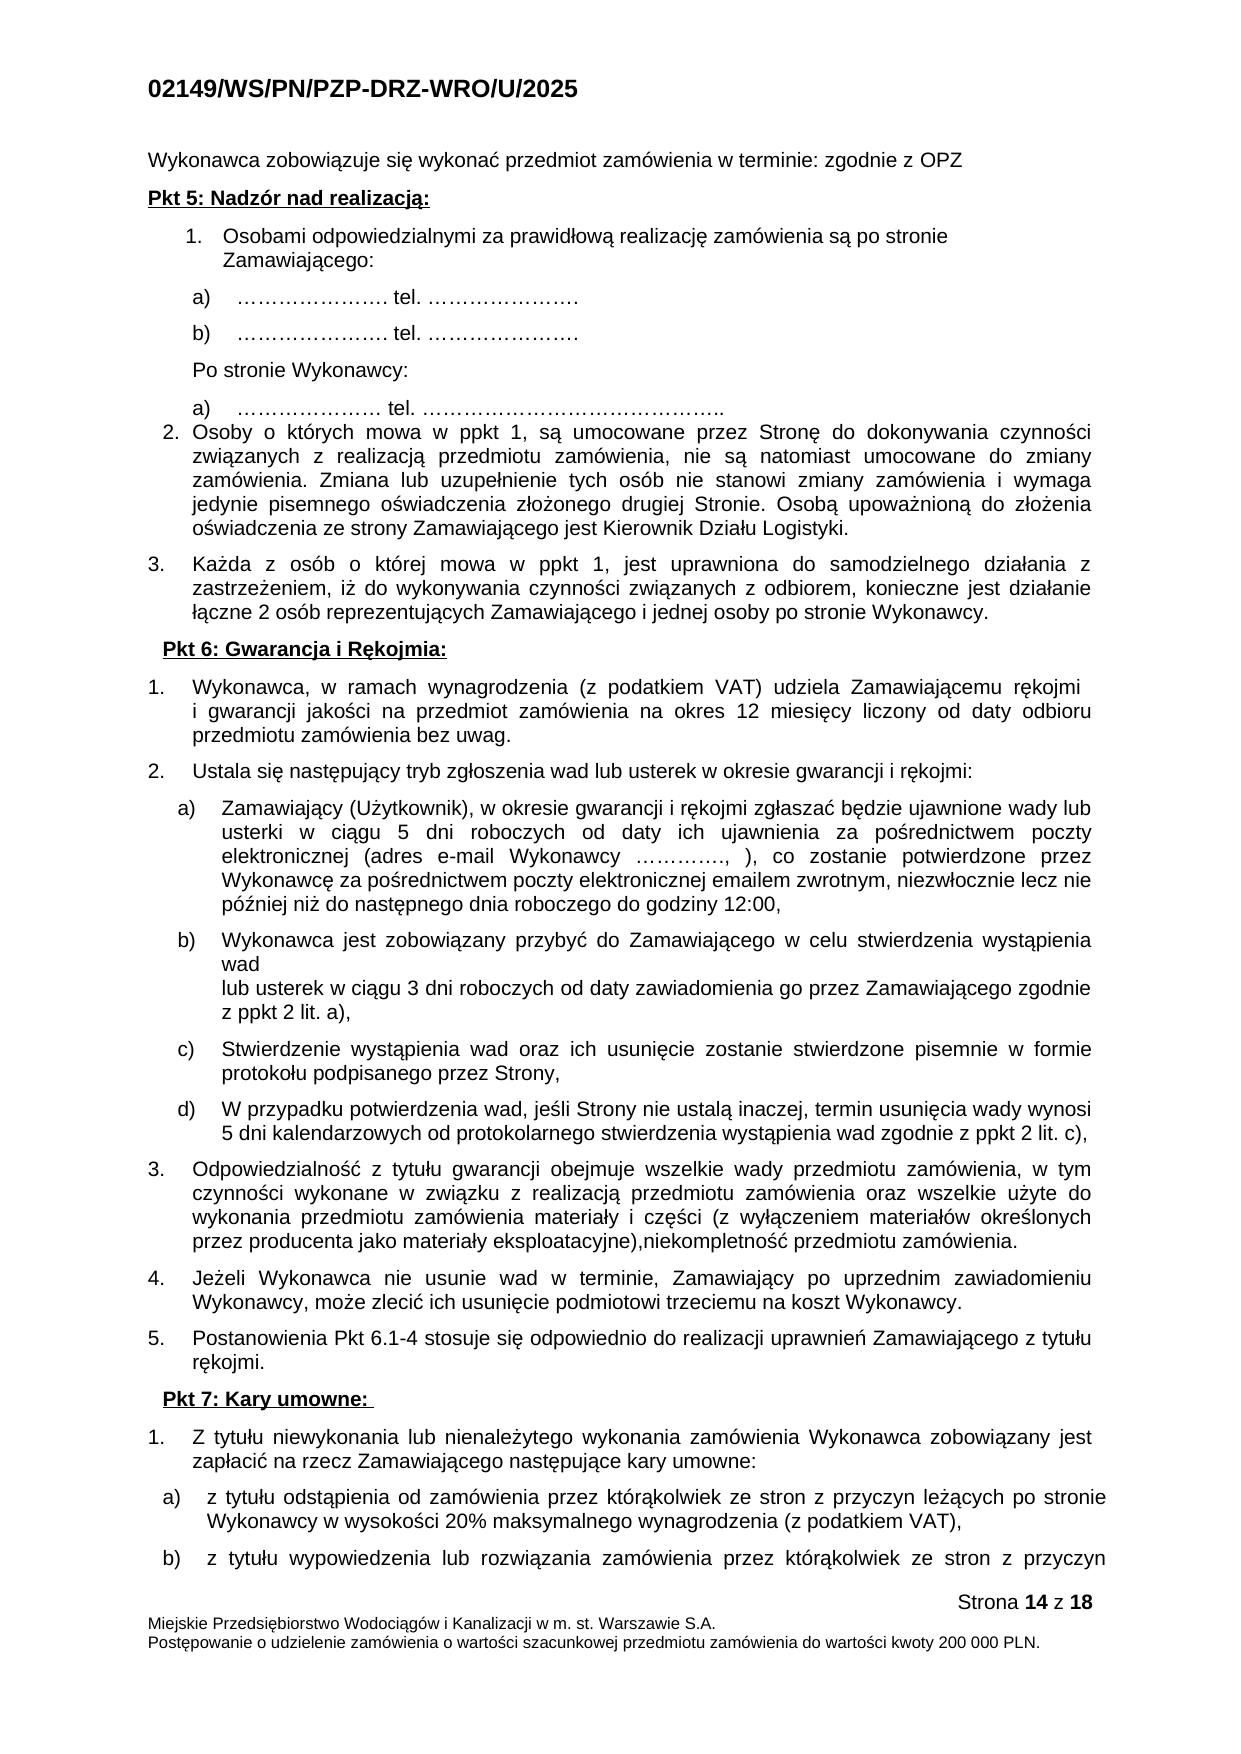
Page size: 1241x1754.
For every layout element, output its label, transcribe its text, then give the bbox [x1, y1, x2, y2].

list Każda z osób o której mowa w ppkt 1, jest uprawniona do samodzielnego działania z zastrzeżeniem, iż do wykonywania czynności związanych z odbiorem, konieczne jest działanie łączne 2 osób reprezentujących Zamawiającego i jednej osoby po stronie Wykonawcy. [148, 552, 1093, 624]
list Jeżeli Wykonawca nie usunie wad w terminie, Zamawiający po uprzednim zawiadomieniu Wykonawcy, może zlecić ich usunięcie podmiotowi trzeciemu na koszt Wykonawcy. [148, 1266, 1093, 1313]
list Odpowiedzialność z tytułu gwarancji obejmuje wszelkie wady przedmiotu zamówienia, w tym czynności wykonane w związku z realizacją przedmiotu zamówienia oraz wszelkie użyte do wykonania przedmiotu zamówienia materiały i części (z wyłączeniem materiałów określonych przez producenta jako materiały eksploatacyjne),niekompletność przedmiotu zamówienia. [148, 1157, 1093, 1253]
text Pkt 7: Kary umowne: [162, 1386, 1123, 1410]
list Stwierdzenie wystąpienia wad oraz ich usunięcie zostanie stwierdzone pisemnie w formie protokołu podpisanego przez Strony, [177, 1036, 1093, 1084]
list z tytułu odstąpienia od zamówienia przez którąkolwiek ze stron z przyczyn leżących po stronie Wykonawcy w wysokości 20% maksymalnego wynagrodzenia (z podatkiem VAT), [162, 1485, 1107, 1533]
list Postanowienia Pkt 6.1-4 stosuje się odpowiednio do realizacji uprawnień Zamawiającego z tytułu rękojmi. [148, 1326, 1093, 1374]
list Wykonawca jest zobowiązany przybyć do Zamawiającego w celu stwierdzenia wystąpienia wad lub usterek w ciągu 3 dni roboczych od daty zawiadomienia go przez Zamawiającego zgodnie z ppkt 2 lit. a), [177, 928, 1093, 1024]
text Pkt 6: Gwarancja i Rękojmia: [162, 637, 1093, 661]
list Wykonawca, w ramach wynagrodzenia (z podatkiem VAT) udziela Zamawiającemu rękojmi i gwarancji jakości na przedmiot zamówienia na okres 12 miesięcy liczony od daty odbioru przedmiotu zamówienia bez uwag. [148, 675, 1093, 747]
list ………………… tel. …………………………………….. [192, 396, 1093, 420]
list Ustala się następujący tryb zgłoszenia wad lub usterek w okresie gwarancji i rękojmi: [148, 759, 1093, 783]
list Z tytułu niewykonania lub nienależytego wykonania zamówienia Wykonawca zobowiązany jest zapłacić na rzecz Zamawiającego następujące kary umowne: [148, 1425, 1093, 1473]
text Po stronie Wykonawcy: [192, 358, 1093, 382]
text Wykonawca zobowiązuje się wykonać przedmiot zamówienia w terminie: zgodnie z OPZ [148, 148, 1093, 172]
list Osoby o których mowa w ppkt 1, są umocowane przez Stronę do dokonywania czynności związanych z realizacją przedmiotu zamówienia, nie są natomiast umocowane do zmiany zamówienia. Zmiana lub uzupełnienie tych osób nie stanowi zmiany zamówienia i wymaga jedynie pisemnego oświadczenia złożonego drugiej Stronie. Osobą upoważnioną do złożenia oświadczenia ze strony Zamawiającego jest Kierownik Działu Logistyki. [162, 420, 1093, 540]
list W przypadku potwierdzenia wad, jeśli Strony nie ustalą inaczej, termin usunięcia wady wynosi 5 dni kalendarzowych od protokolarnego stwierdzenia wystąpienia wad zgodnie z ppkt 2 lit. c), [177, 1097, 1093, 1145]
list Osobami odpowiedzialnymi za prawidłową realizację zamówienia są po stronie Zamawiającego: [185, 224, 1093, 272]
list Zamawiający (Użytkownik), w okresie gwarancji i rękojmi zgłaszać będzie ujawnione wady lub usterki w ciągu 5 dni roboczych od daty ich ujawnienia za pośrednictwem poczty elektronicznej (adres e-mail Wykonawcy …………., ), co zostanie potwierdzone przez Wykonawcę za pośrednictwem poczty elektronicznej emailem zwrotnym, niezwłocznie lecz nie później niż do następnego dnia roboczego do godziny 12:00, [177, 796, 1093, 916]
text Pkt 5: Nadzór nad realizacją: [148, 186, 1093, 210]
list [162, 1546, 1107, 1569]
list …………………. tel. …………………. [192, 321, 1093, 345]
list …………………. tel. …………………. [192, 285, 1093, 309]
